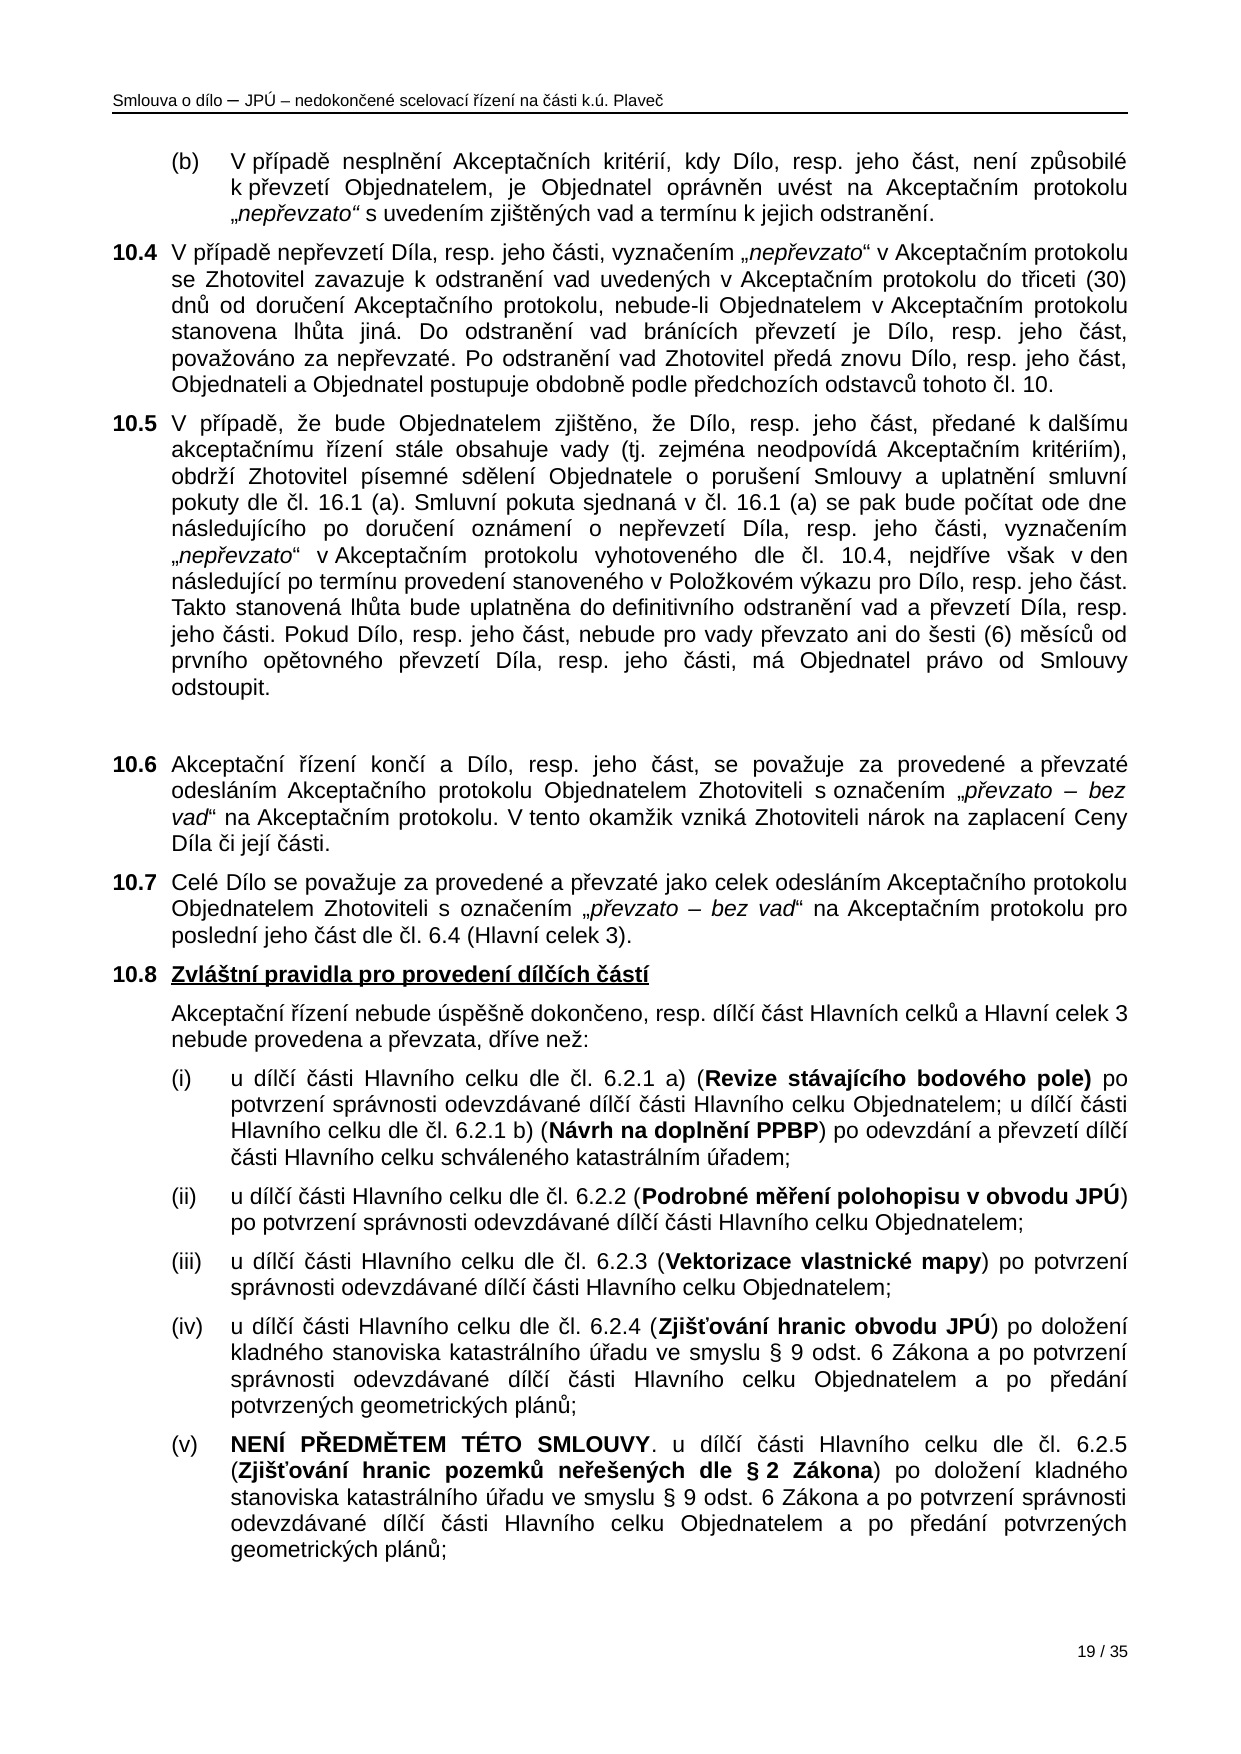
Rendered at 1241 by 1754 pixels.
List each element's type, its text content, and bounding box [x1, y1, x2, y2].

list u dílčí části Hlavního celku dle čl. 6.2.4 (Zjišťování hranic obvodu JPÚ) po doložení kladného stanoviska katastrálního úřadu ve smyslu § 9 odst. 6 Zákona a po potvrzení správnosti odevzdávané dílčí části Hlavního celku Objednatelem a po předání potvrzených geometrických plánů; [171, 1313, 1128, 1418]
text Akceptační řízení končí a Dílo, resp. jeho část, se považuje za provedené a převzaté odesláním Akceptačního protokolu Objednatelem Zhotoviteli s označením „převzato – bez vad“ na Akceptačním protokolu. V tento okamžik vzniká Zhotoviteli nárok na zaplacení Ceny Díla či její části. [112, 751, 1128, 857]
list u dílčí části Hlavního celku dle čl. 6.2.1 a) (Revize stávajícího bodového pole) po potvrzení správnosti odevzdávané dílčí části Hlavního celku Objednatelem; u dílčí části Hlavního celku dle čl. 6.2.1 b) (Návrh na doplnění PPBP) po odevzdání a převzetí dílčí části Hlavního celku schváleného katastrálním úřadem; [171, 1065, 1128, 1170]
list u dílčí části Hlavního celku dle čl. 6.2.2 (Podrobné měření polohopisu v obvodu JPÚ) po potvrzení správnosti odevzdávané dílčí části Hlavního celku Objednatelem; [171, 1183, 1128, 1235]
list u dílčí části Hlavního celku dle čl. 6.2.3 (Vektorizace vlastnické mapy) po potvrzení správnosti odevzdávané dílčí části Hlavního celku Objednatelem; [171, 1248, 1128, 1301]
list NENÍ PŘEDMĚTEM TÉTO SMLOUVY. u dílčí části Hlavního celku dle čl. 6.2.5 (Zjišťování hranic pozemků neřešených dle § 2 Zákona) po doložení kladného stanoviska katastrálního úřadu ve smyslu § 9 odst. 6 Zákona a po potvrzení správnosti odevzdávané dílčí části Hlavního celku Objednatelem a po předání potvrzených geometrických plánů; [171, 1431, 1128, 1563]
list Akceptační řízení nebude úspěšně dokončeno, resp. dílčí část Hlavních celků a Hlavní celek 3 nebude provedena a převzata, dříve než: [171, 999, 1128, 1052]
list V případě nesplnění Akceptačních kritérií, kdy Dílo, resp. jeho část, není způsobilé k převzetí Objednatelem, je Objednatel oprávněn uvést na Akceptačním protokolu „nepřevzato“ s uvedením zjištěných vad a termínu k jejich odstranění. [171, 148, 1128, 227]
text V případě nepřevzetí Díla, resp. jeho části, vyznačením „nepřevzato“ v Akceptačním protokolu se Zhotovitel zavazuje k odstranění vad uvedených v Akceptačním protokolu do třiceti (30) dnů od doručení Akceptačního protokolu, nebude-li Objednatelem v Akceptačním protokolu stanovena lhůta jiná. Do odstranění vad bránících převzetí je Dílo, resp. jeho část, považováno za nepřevzaté. Po odstranění vad Zhotovitel předá znovu Dílo, resp. jeho část, Objednateli a Objednatel postupuje obdobně podle předchozích odstavců tohoto čl. 10. [112, 239, 1128, 397]
text Zvláštní pravidla pro provedení dílčích částí [112, 961, 1128, 987]
text Celé Dílo se považuje za provedené a převzaté jako celek odesláním Akceptačního protokolu Objednatelem Zhotoviteli s označením „převzato – bez vad“ na Akceptačním protokolu pro poslední jeho část dle čl. 6.4 (Hlavní celek 3). [112, 869, 1128, 948]
text V případě, že bude Objednatelem zjištěno, že Dílo, resp. jeho část, předané k dalšímu akceptačnímu řízení stále obsahuje vady (tj. zejména neodpovídá Akceptačním kritériím), obdrží Zhotovitel písemné sdělení Objednatele o porušení Smlouvy a uplatnění smluvní pokuty dle čl. 16.1 (a). Smluvní pokuta sjednaná v čl. 16.1 (a) se pak bude počítat ode dne následujícího po doručení oznámení o nepřevzetí Díla, resp. jeho části, vyznačením „nepřevzato“ v Akceptačním protokolu vyhotoveného dle čl. 10.4, nejdříve však v den následující po termínu provedení stanoveného v Položkovém výkazu pro Dílo, resp. jeho část. Takto stanovená lhůta bude uplatněna do definitivního odstranění vad a převzetí Díla, resp. jeho části. Pokud Dílo, resp. jeho část, nebude pro vady převzato ani do šesti (6) měsíců od prvního opětovného převzetí Díla, resp. jeho části, má Objednatel právo od Smlouvy odstoupit. [112, 410, 1128, 700]
